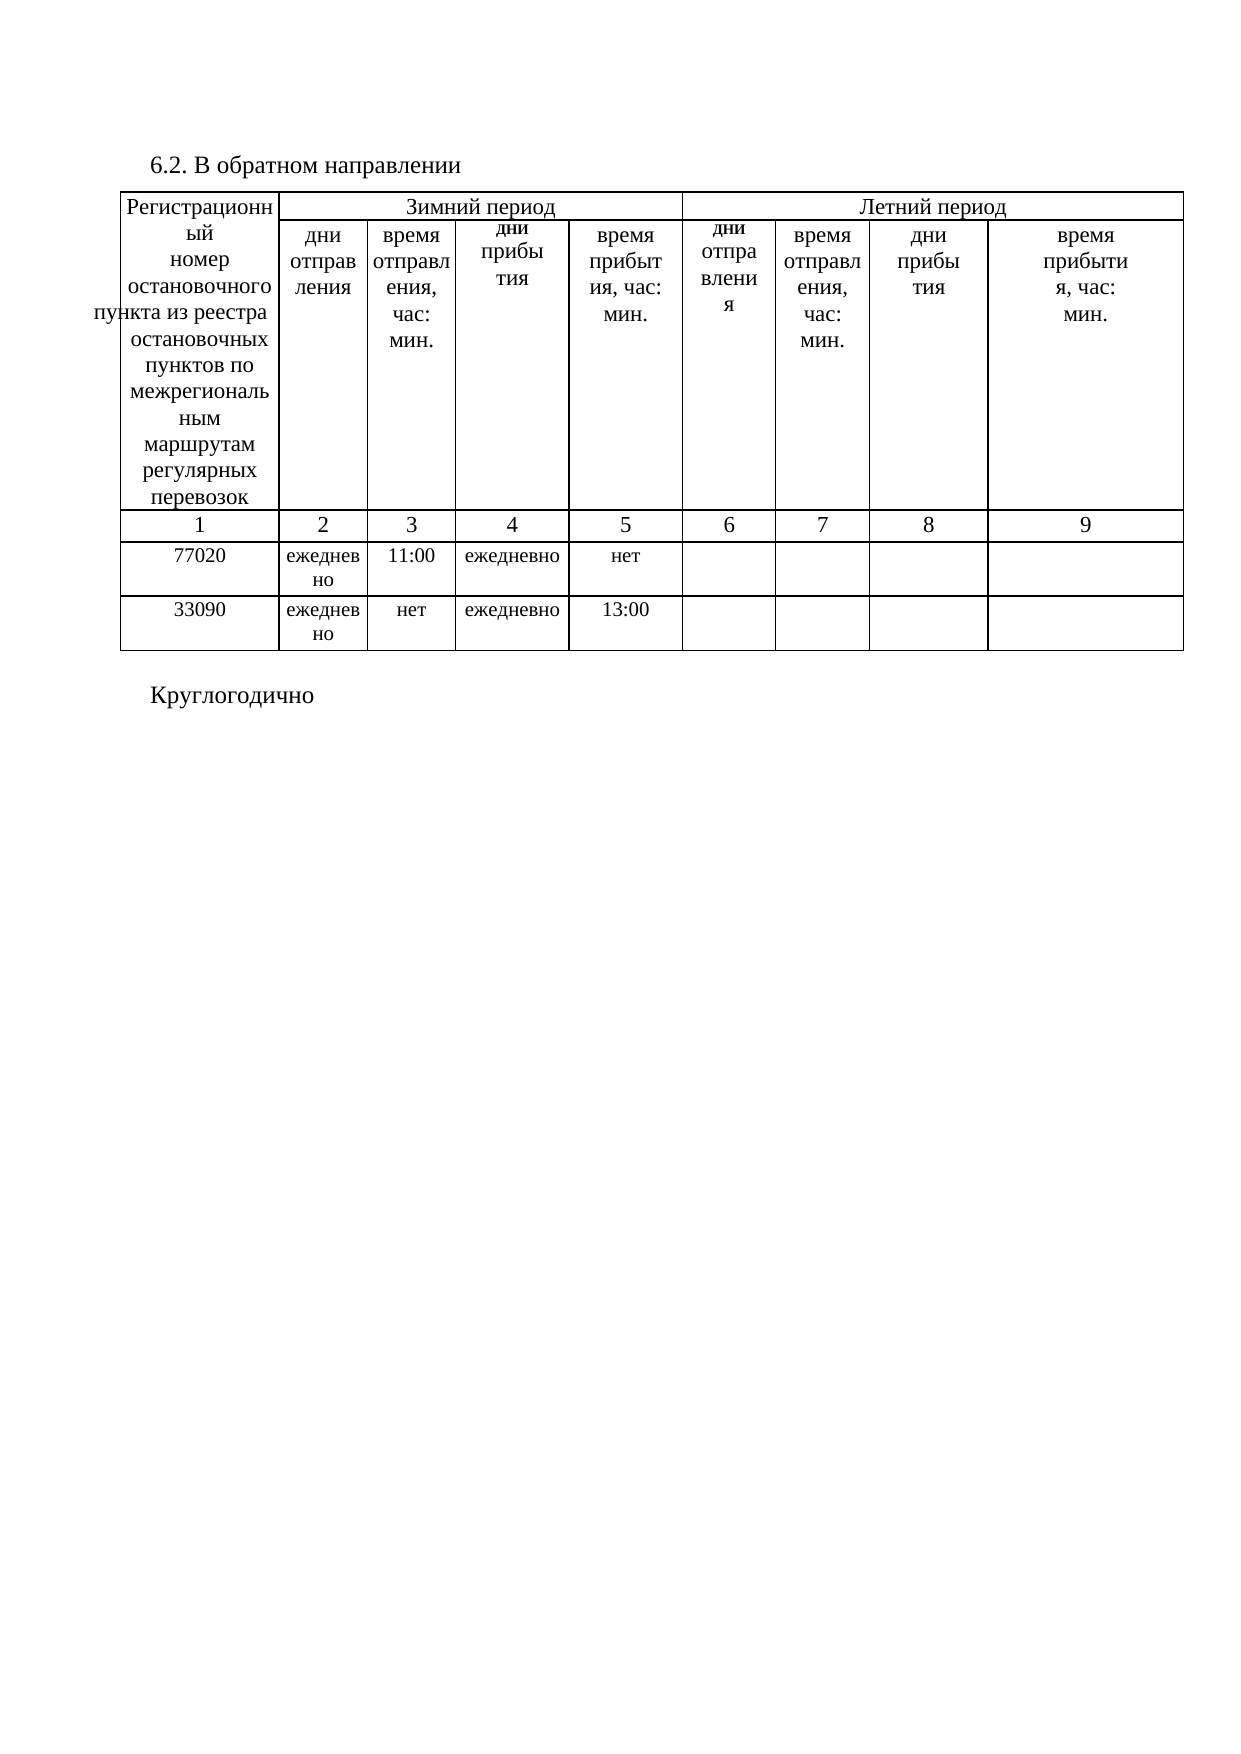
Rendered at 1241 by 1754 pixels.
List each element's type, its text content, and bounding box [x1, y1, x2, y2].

table_cell 9 [989, 511, 1183, 541]
table_cell 77020 [121, 543, 278, 595]
table_cell ежедневно [456, 597, 568, 650]
table_cell нет [570, 543, 682, 595]
text 6.2. В обратном направлении [150, 150, 1090, 179]
text Круглогодично [150, 680, 1090, 709]
table_cell 6 [683, 511, 775, 541]
table_cell 4 [456, 511, 568, 541]
table_cell время отправл ения, час: мин. [776, 221, 869, 509]
table_cell ежедневно [456, 543, 568, 595]
table_cell 5 [570, 511, 682, 541]
table_cell время прибыти я, час: мин. [989, 221, 1183, 509]
table_cell 2 [280, 511, 367, 541]
table_cell [776, 543, 869, 595]
table_cell [870, 597, 987, 650]
table_cell ДНИ отпра влени я [683, 221, 775, 509]
table_cell 8 [870, 511, 987, 541]
table_cell ДНИ прибы тия [456, 221, 568, 509]
table_cell ежедневно [280, 597, 367, 650]
table_cell время отправл ения, час: мин. [368, 221, 455, 509]
table_header Зимний период [280, 193, 682, 219]
table_cell 1 [121, 511, 278, 541]
table_cell [683, 543, 775, 595]
table_cell нет [368, 597, 455, 650]
table_cell [870, 543, 987, 595]
table_cell дни прибы тия [870, 221, 987, 509]
table_cell время прибыт ия, час: мин. [570, 221, 682, 509]
table_cell 11:00 [368, 543, 455, 595]
table_cell ежедневно [280, 543, 367, 595]
table_cell дни отправ ления [280, 221, 367, 509]
table_cell 33090 [121, 597, 278, 650]
table_cell [776, 597, 869, 650]
table_cell [683, 597, 775, 650]
table_cell 7 [776, 511, 869, 541]
table_cell 3 [368, 511, 455, 541]
table_cell 13:00 [570, 597, 682, 650]
table_header Летний период [683, 193, 1183, 219]
table_cell [989, 597, 1183, 650]
table_cell [989, 543, 1183, 595]
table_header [121, 193, 278, 509]
